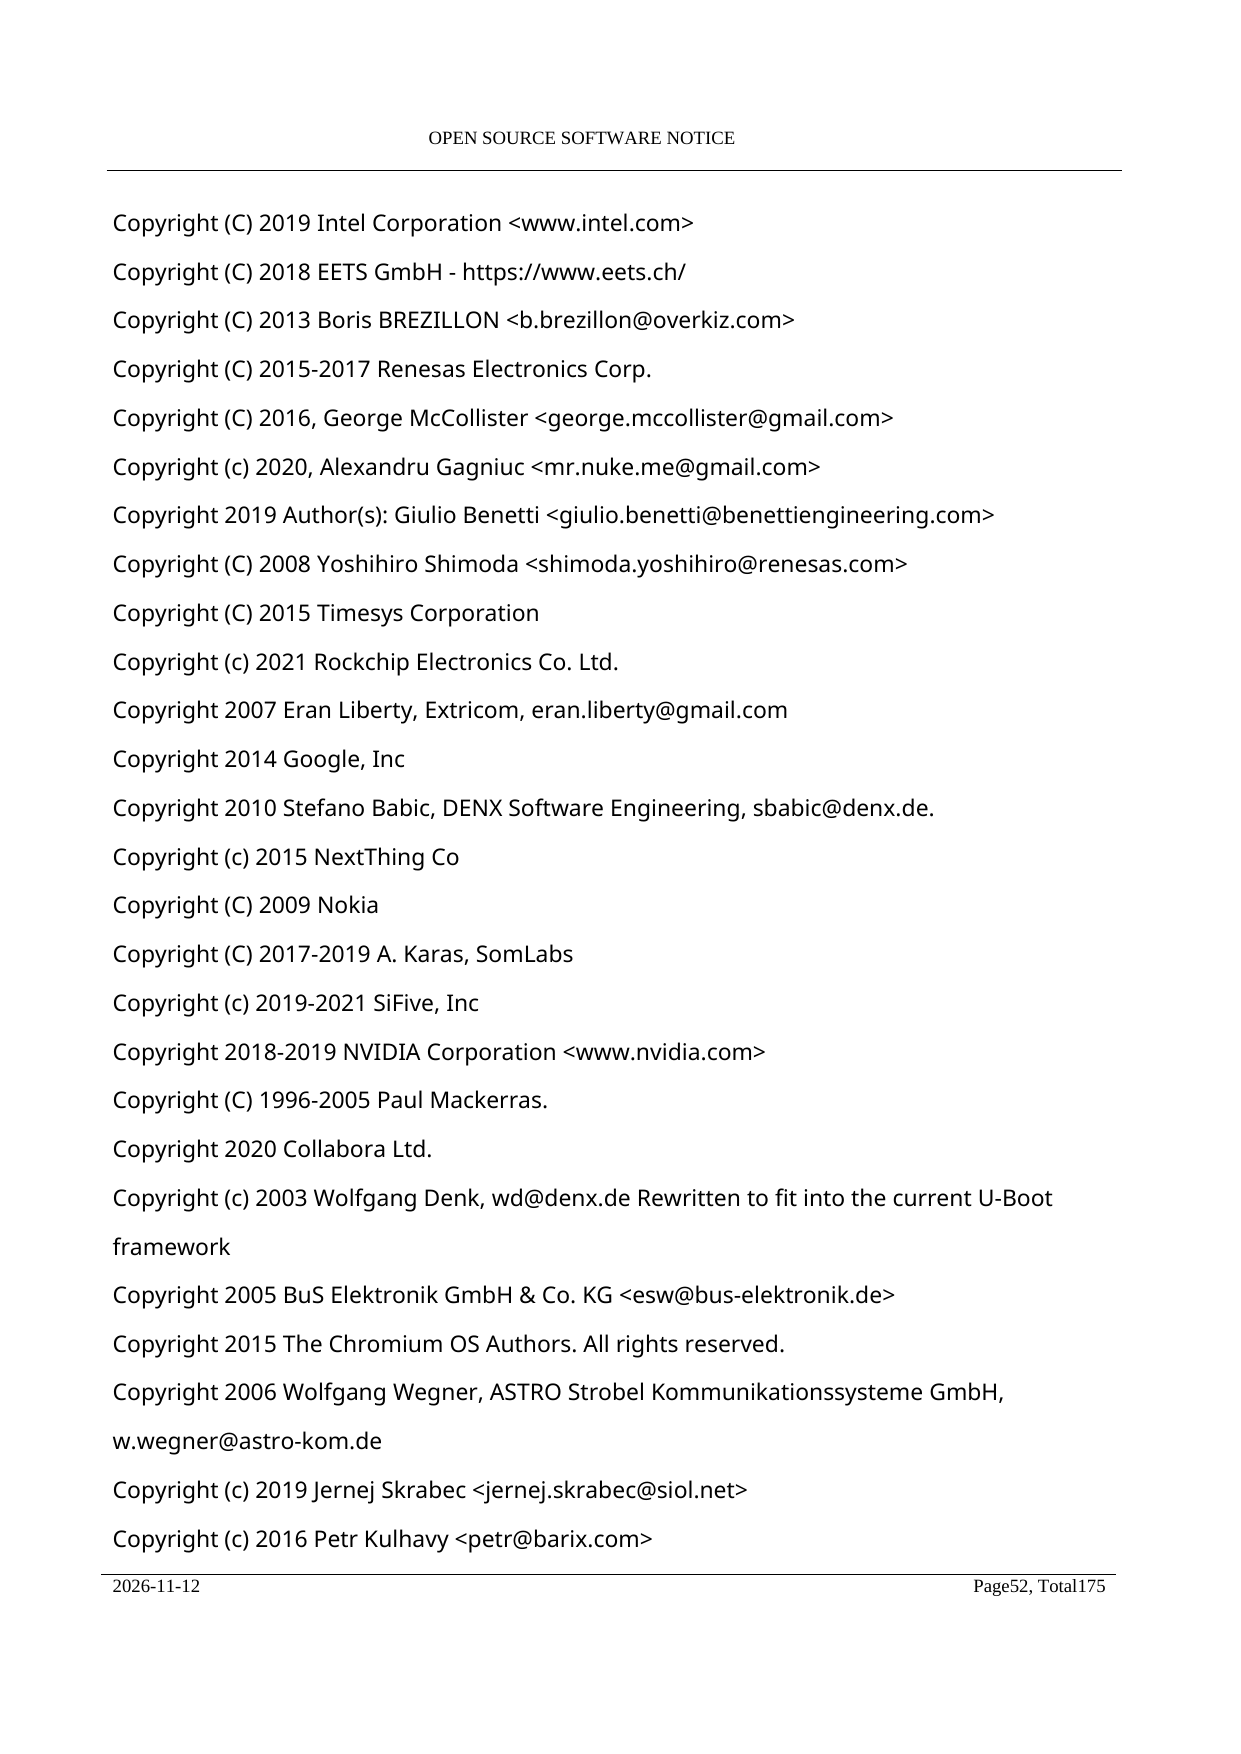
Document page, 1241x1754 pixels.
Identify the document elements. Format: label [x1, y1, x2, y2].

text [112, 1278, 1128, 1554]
text [112, 206, 1128, 1263]
